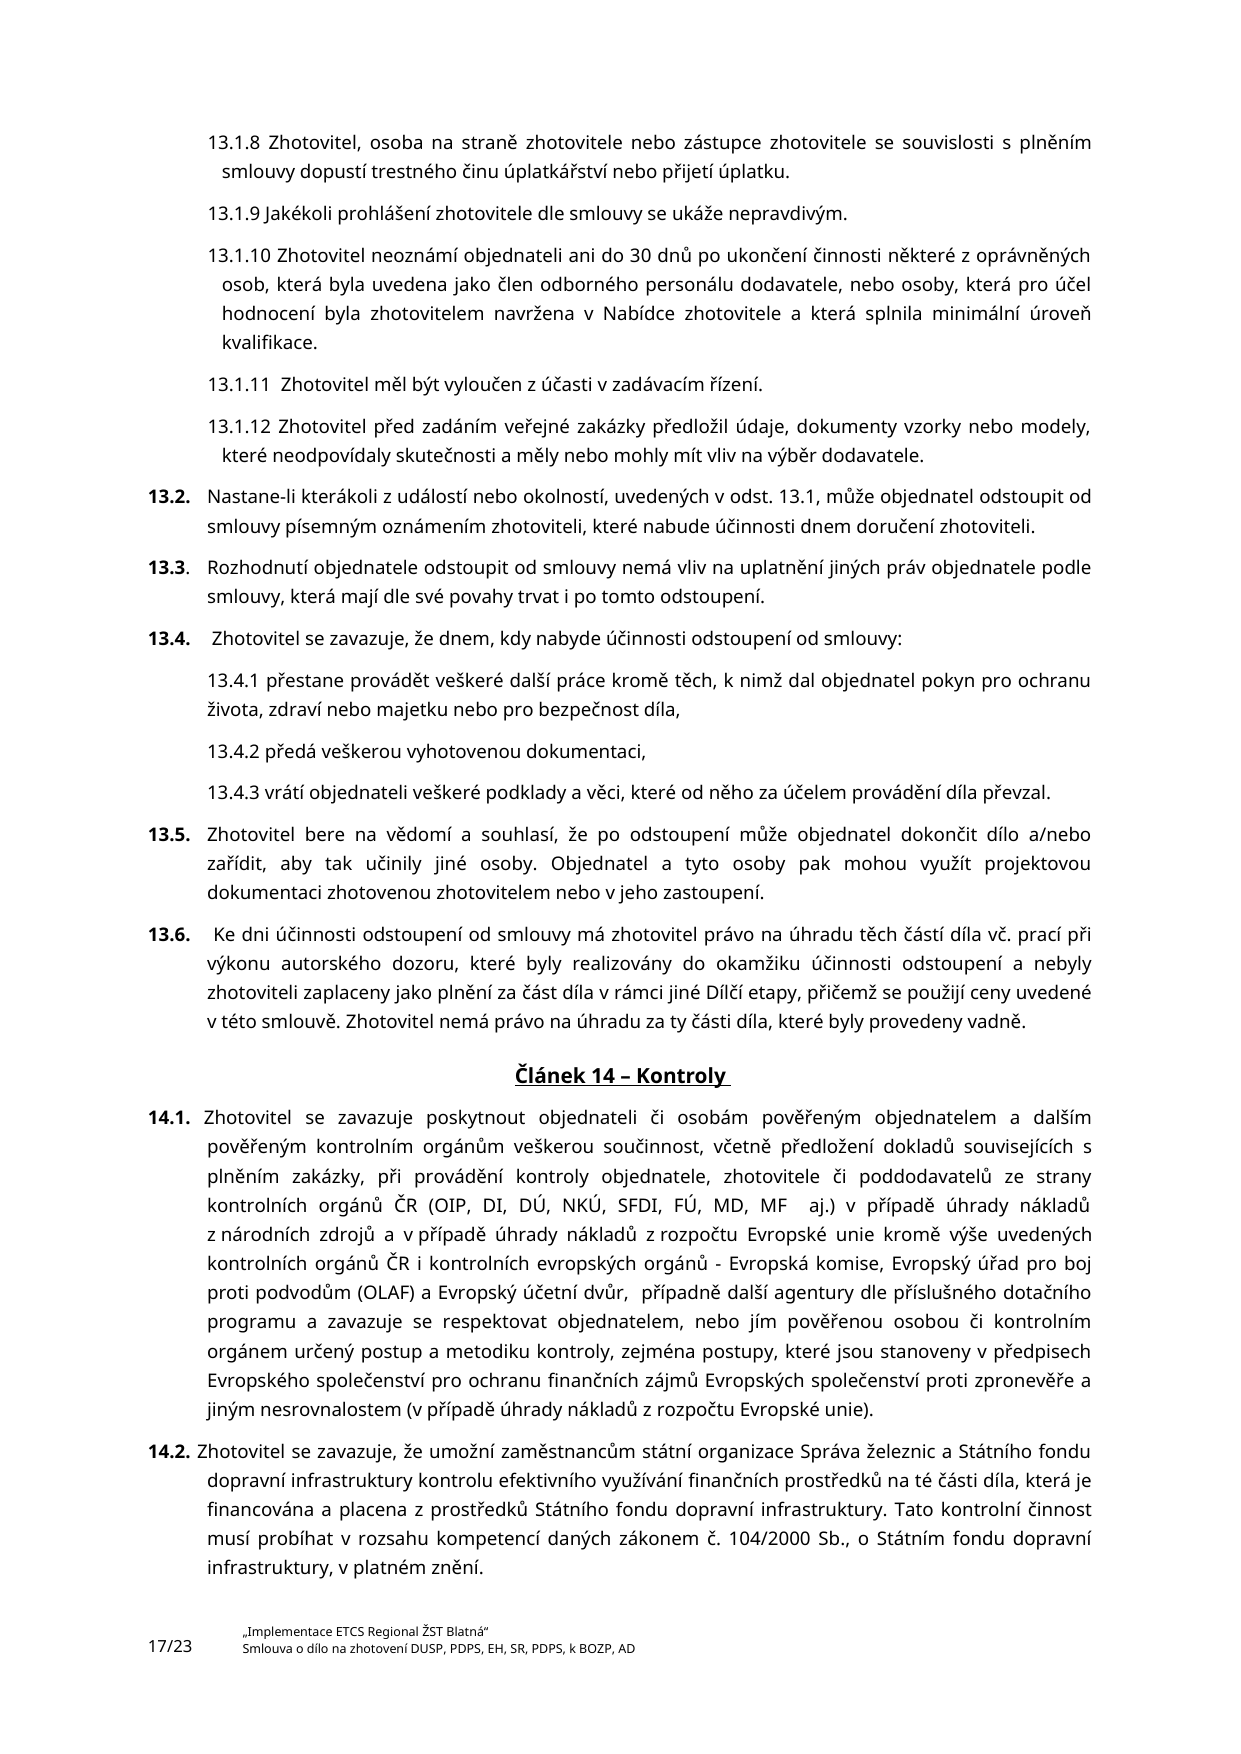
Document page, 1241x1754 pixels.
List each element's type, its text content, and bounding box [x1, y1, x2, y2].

text 13.1.9 Jakékoli prohlášení zhotovitele dle smlouvy se ukáže nepravdivým. [207, 197, 1092, 226]
text 14.1. Zhotovitel se zavazuje poskytnout objednateli či osobám pověřeným objednatelem a dalším pověřeným kontrolním orgánům veškerou součinnost, včetně předložení dokladů souvisejících s plněním zakázky, při provádění kontroly objednatele, zhotovitele či poddodavatelů ze strany kontrolních orgánů ČR (OIP, DI, DÚ, NKÚ, SFDI, FÚ, MD, MF aj.) v případě úhrady nákladů z národních zdrojů a v případě úhrady nákladů z rozpočtu Evropské unie kromě výše uvedených kontrolních orgánů ČR i kontrolních evropských orgánů - Evropská komise, Evropský úřad pro boj proti podvodům (OLAF) a Evropský účetní dvůr, případně další agentury dle příslušného dotačního programu a zavazuje se respektovat objednatelem, nebo jím pověřenou osobou či kontrolním orgánem určený postup a metodiku kontroly, zejména postupy, které jsou stanoveny v předpisech Evropského společenství pro ochranu finančních zájmů Evropských společenství proti zpronevěře a jiným nesrovnalostem (v případě úhrady nákladů z rozpočtu Evropské unie). [148, 1101, 1092, 1422]
text 13.4.3 vrátí objednateli veškeré podklady a věci, které od něho za účelem provádění díla převzal. [207, 776, 1092, 806]
text 13.1.8 Zhotovitel, osoba na straně zhotovitele nebo zástupce zhotovitele se souvislosti s plněním smlouvy dopustí trestného činu úplatkářství nebo přijetí úplatku. [207, 126, 1092, 185]
text 13.1.10 Zhotovitel neoznámí objednateli ani do 30 dnů po ukončení činnosti některé z oprávněných osob, která byla uvedena jako člen odborného personálu dodavatele, nebo osoby, která pro účel hodnocení byla zhotovitelem navržena v Nabídce zhotovitele a která splnila minimální úroveň kvalifikace. [207, 239, 1092, 356]
text 13.1.11 Zhotovitel měl být vyloučen z účasti v zadávacím řízení. [207, 368, 1092, 397]
text 13.4.1 přestane provádět veškeré další práce kromě těch, k nimž dal objednatel pokyn pro ochranu života, zdraví nebo majetku nebo pro bezpečnost díla, [207, 664, 1092, 722]
text 13.4. Zhotovitel se zavazuje, že dnem, kdy nabyde účinnosti odstoupení od smlouvy: [148, 622, 1092, 651]
text 13.6. Ke dni účinnosti odstoupení od smlouvy má zhotovitel právo na úhradu těch částí díla vč. prací při výkonu autorského dozoru, které byly realizovány do okamžiku účinnosti odstoupení a nebyly zhotoviteli zaplaceny jako plnění za část díla v rámci jiné Dílčí etapy, přičemž se použijí ceny uvedené v této smlouvě. Zhotovitel nemá právo na úhradu za ty části díla, které byly provedeny vadně. [148, 918, 1092, 1035]
text 14.2. Zhotovitel se zavazuje, že umožní zaměstnancům státní organizace Správa železnic a Státního fondu dopravní infrastruktury kontrolu efektivního využívání finančních prostředků na té části díla, která je financována a placena z prostředků Státního fondu dopravní infrastruktury. Tato kontrolní činnost musí probíhat v rozsahu kompetencí daných zákonem č. 104/2000 Sb., o Státním fondu dopravní infrastruktury, v platném znění. [148, 1435, 1092, 1581]
text 13.3. Rozhodnutí objednatele odstoupit od smlouvy nemá vliv na uplatnění jiných práv objednatele podle smlouvy, která mají dle své povahy trvat i po tomto odstoupení. [148, 551, 1092, 610]
text 13.5. Zhotovitel bere na vědomí a souhlasí, že po odstoupení může objednatel dokončit dílo a/nebo zařídit, aby tak učinily jiné osoby. Objednatel a tyto osoby pak mohou využít projektovou dokumentaci zhotovenou zhotovitelem nebo v jeho zastoupení. [148, 818, 1092, 906]
subtitle Článek 14 – Kontroly [148, 1060, 1092, 1089]
text 13.2. Nastane-li kterákoli z událostí nebo okolností, uvedených v odst. 13.1, může objednatel odstoupit od smlouvy písemným oznámením zhotoviteli, které nabude účinnosti dnem doručení zhotoviteli. [148, 481, 1092, 539]
text 13.1.12 Zhotovitel před zadáním veřejné zakázky předložil údaje, dokumenty vzorky nebo modely, které neodpovídaly skutečnosti a měly nebo mohly mít vliv na výběr dodavatele. [207, 410, 1092, 468]
text 13.4.2 předá veškerou vyhotovenou dokumentaci, [207, 735, 1092, 764]
